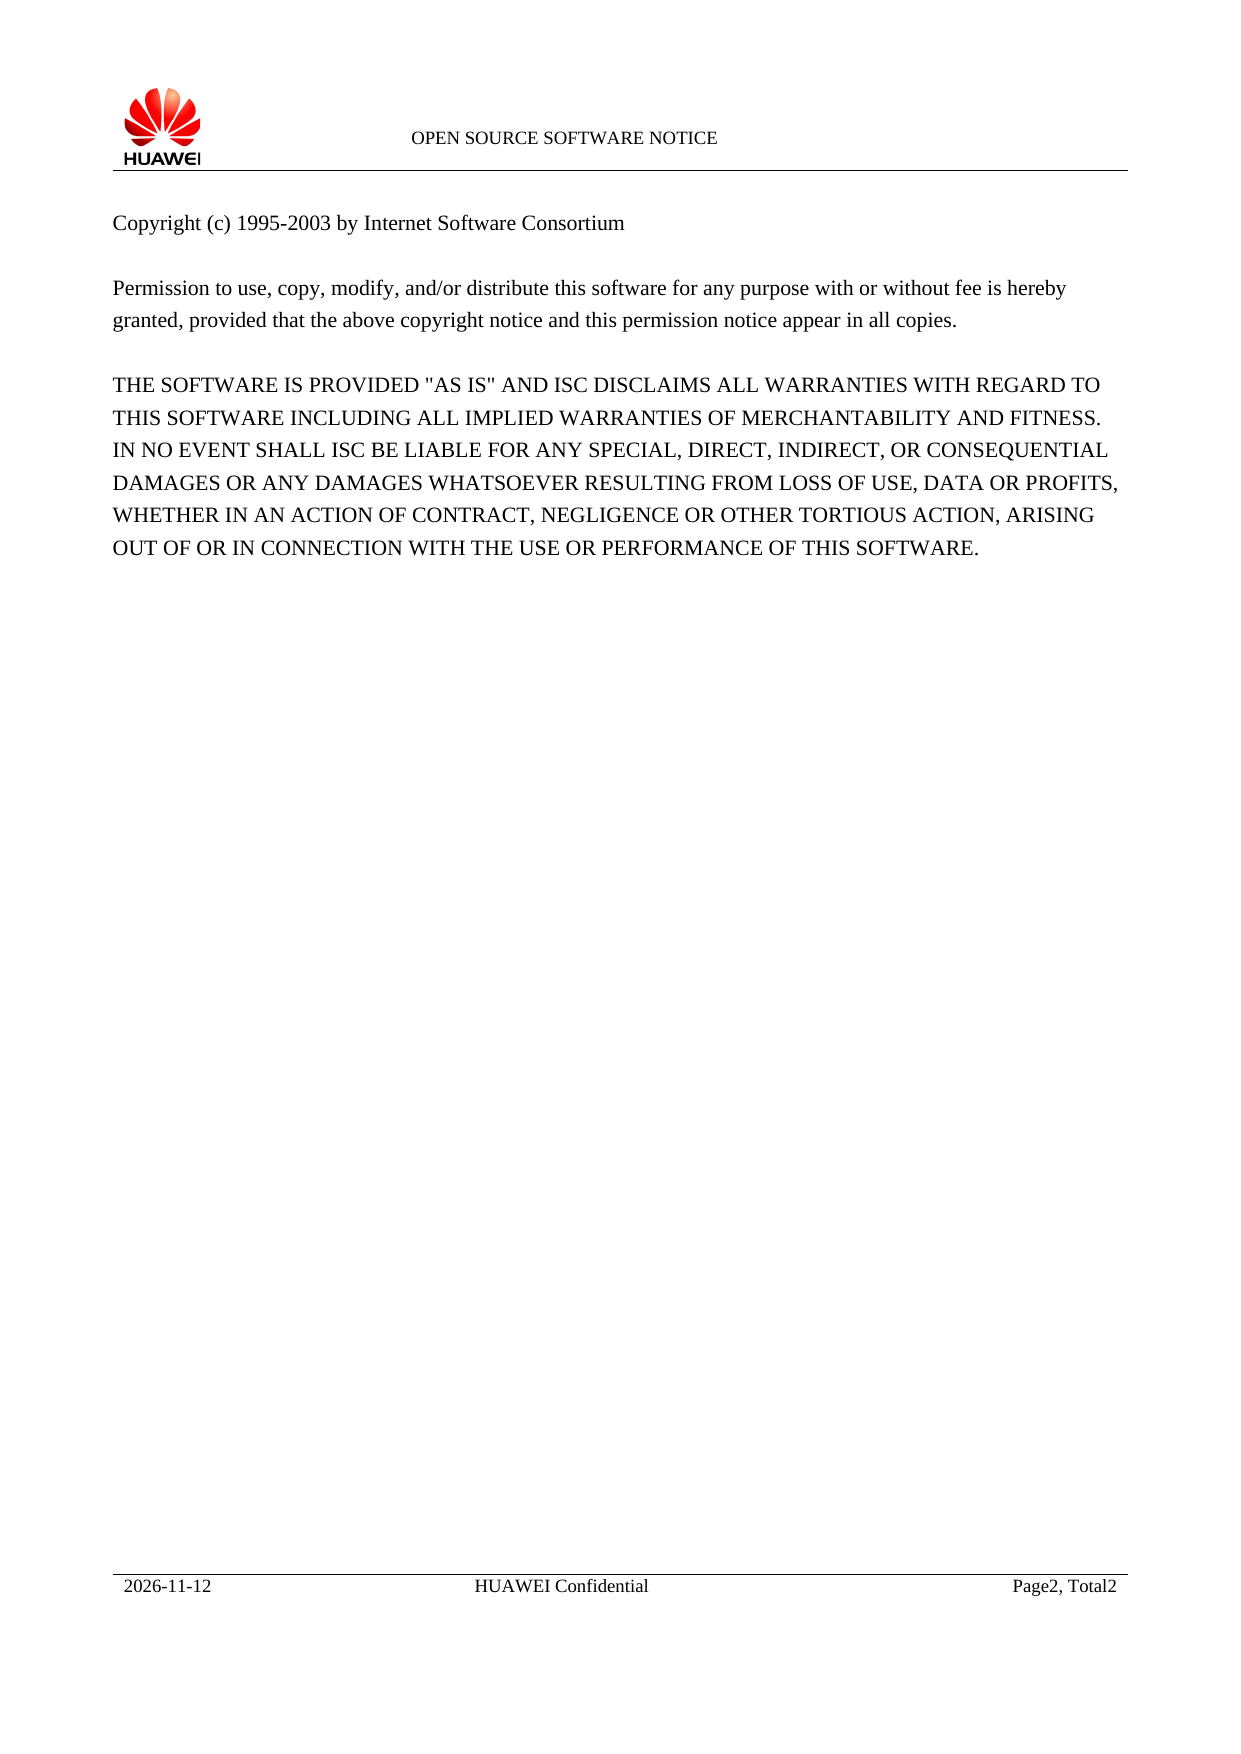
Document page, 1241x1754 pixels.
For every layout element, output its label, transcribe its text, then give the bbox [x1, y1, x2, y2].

picture [124, 88, 201, 165]
